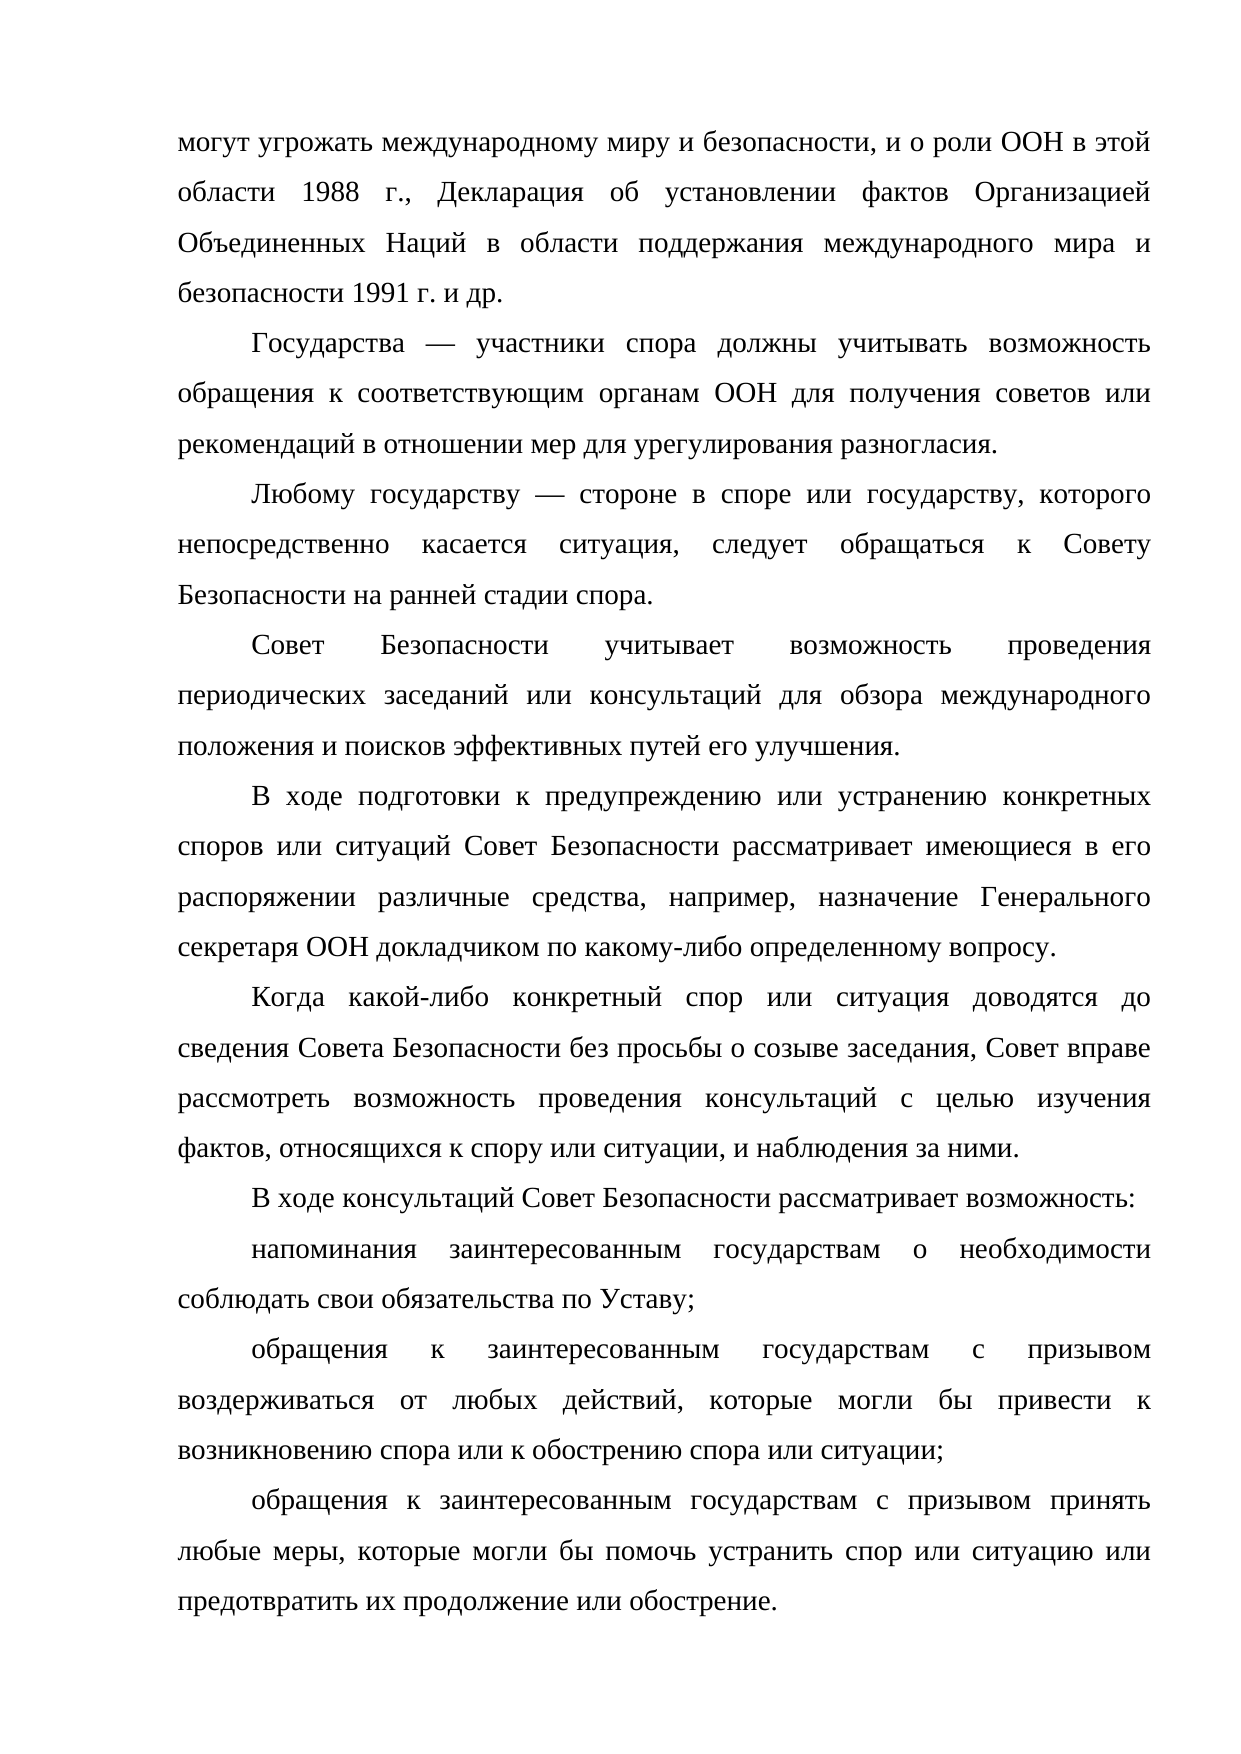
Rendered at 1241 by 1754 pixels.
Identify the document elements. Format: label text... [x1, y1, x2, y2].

text Когда какой-либо конкретный спор или ситуация доводятся до сведения Совета Безопасности без просьбы о созыве заседания, Совет вправе рассмотреть возможность проведения консультаций с целью изучения фактов, относящихся к спору или ситуации, и наблюдения за ними. [177, 979, 1152, 1164]
text обращения к заинтересованным государствам с призывом воздерживаться от любых действий, которые могли бы привести к возникновению спора или к обострению спора или ситуации; [177, 1332, 1152, 1466]
text Любому государству — стороне в споре или государству, которого непосредственно касается ситуация, следует обращаться к Совету Безопасности на ранней стадии спора. [177, 476, 1152, 610]
text обращения к заинтересованным государствам с призывом принять любые меры, которые могли бы помочь устранить спор или ситуацию или предотвратить их продолжение или обострение. [177, 1482, 1152, 1617]
text Государства — участники спора должны учитывать возможность обращения к соответствующим органам ООН для получения советов или рекомендаций в отношении мер для урегулирования разногласия. [177, 325, 1152, 459]
text Совет Безопасности учитывает возможность проведения периодических заседаний или консультаций для обзора международного положения и поисков эффективных путей его улучшения. [177, 627, 1152, 761]
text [177, 124, 1152, 308]
text В ходе консультаций Совет Безопасности рассматривает возможность: [177, 1181, 1152, 1214]
text напоминания заинтересованным государствам о необходимости соблюдать свои обязательства по Уставу; [177, 1231, 1152, 1315]
text В ходе подготовки к предупреждению или устранению конкретных споров или ситуаций Совет Безопасности рассматривает имеющиеся в его распоряжении различные средства, например, назначение Генерального секретаря ООН докладчиком по какому-либо определенному вопросу. [177, 778, 1152, 963]
